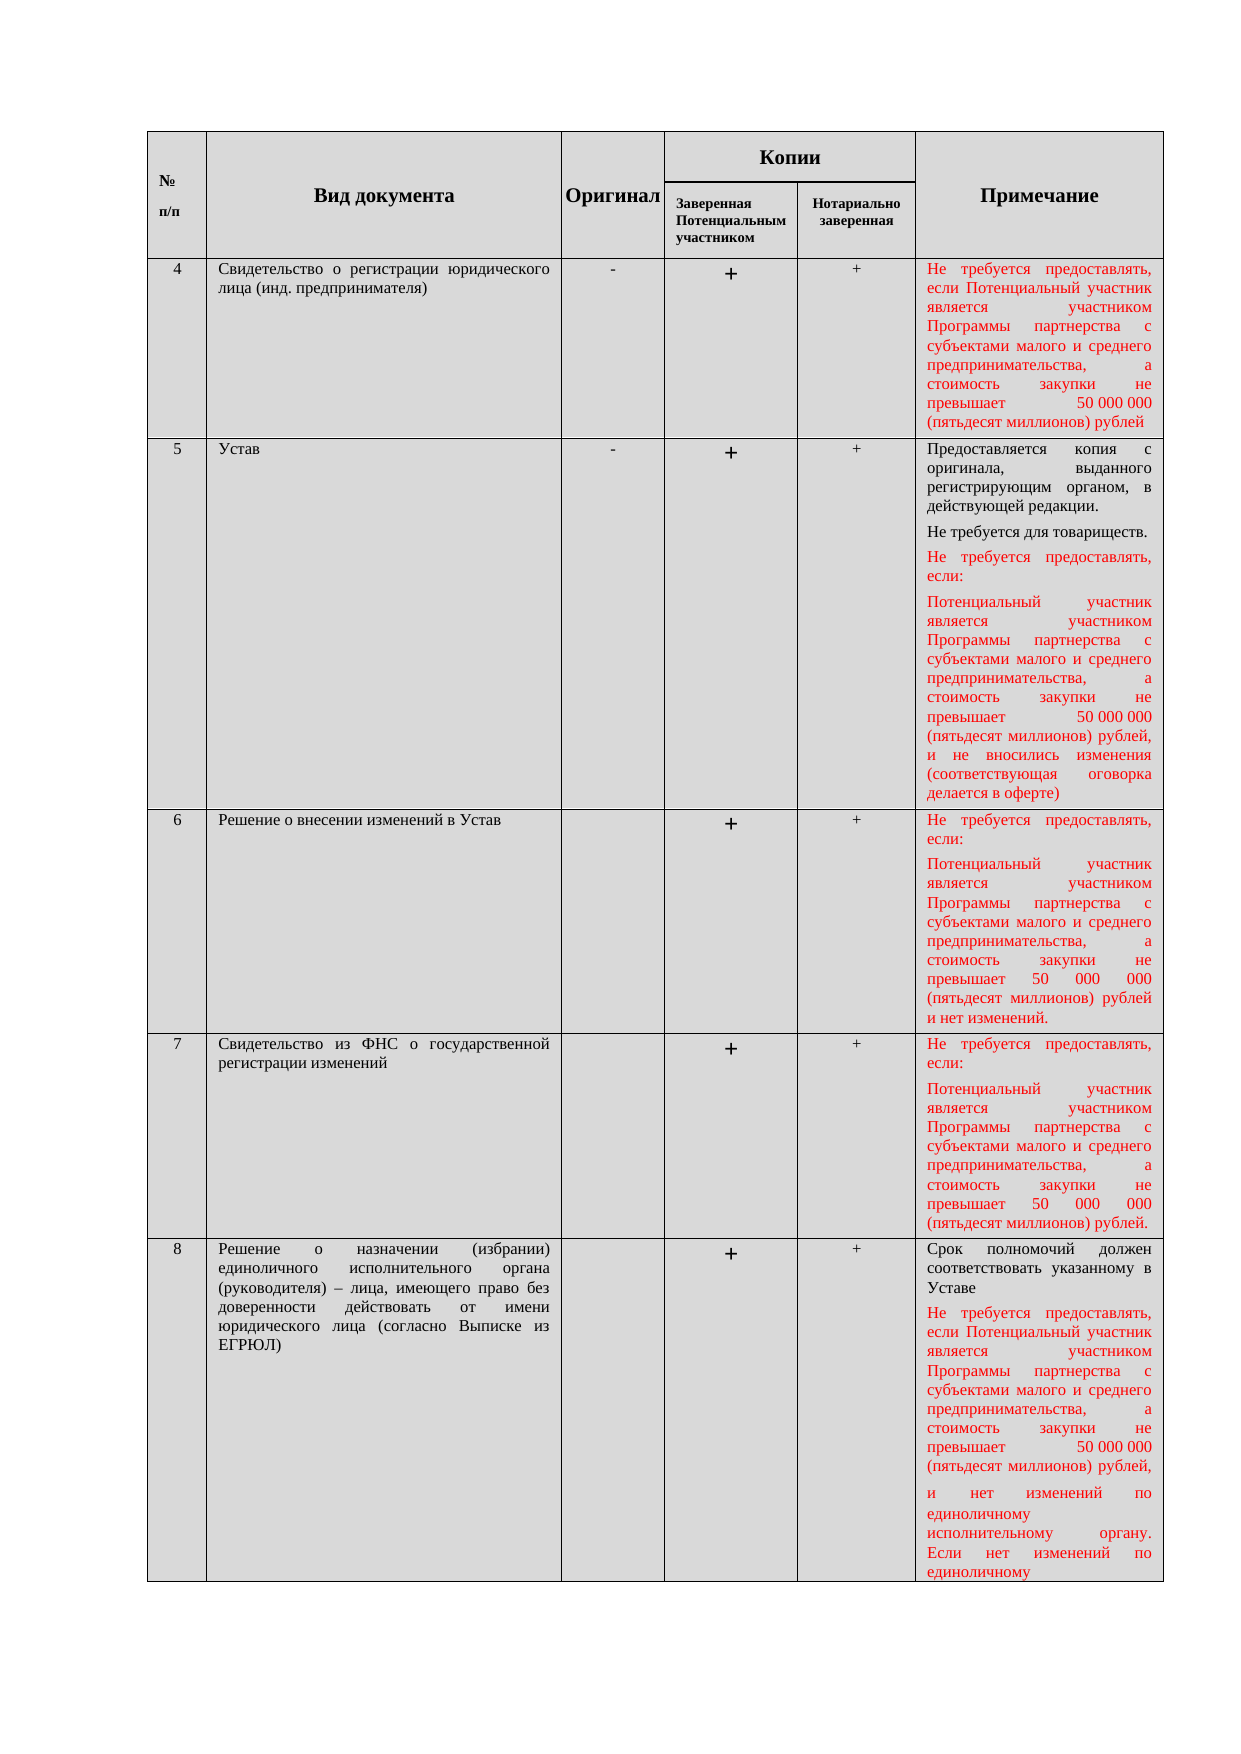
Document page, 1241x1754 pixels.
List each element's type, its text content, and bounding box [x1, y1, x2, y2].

table_header Копии [665, 132, 915, 181]
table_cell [916, 1239, 1163, 1581]
table_header Примечание [916, 132, 1163, 258]
table_cell Свидетельство о регистрации юридического лица (инд. предпринимателя) [207, 259, 561, 437]
table_cell + [798, 439, 915, 808]
table_cell Не требуется предоставлять, если: Потенциальный участник является участником Программы партнерства с субъектами малого и среднего предпринимательства, а стоимость закупки не превышает 50 000 000 (пятьдесят миллионов) рублей. [916, 1034, 1163, 1238]
table_cell + [798, 1034, 915, 1238]
table_cell + [665, 1034, 797, 1238]
table_cell 8 [148, 1239, 206, 1581]
table_cell Заверенная Потенциальным участником [665, 183, 797, 258]
table_cell + [665, 810, 797, 1033]
table_cell - [562, 259, 664, 437]
table_cell Нотариально заверенная [798, 183, 915, 258]
table_cell Свидетельство из ФНС о государственной регистрации изменений [207, 1034, 561, 1238]
table_cell - [562, 439, 664, 808]
table_cell 6 [148, 810, 206, 1033]
table_header Вид документа [207, 132, 561, 258]
table_cell + [665, 439, 797, 808]
table_cell Устав [207, 439, 561, 808]
table_cell Не требуется предоставлять, если: Потенциальный участник является участником Программы партнерства с субъектами малого и среднего предпринимательства, а стоимость закупки не превышает 50 000 000 (пятьдесят миллионов) рублей и нет изменений. [916, 810, 1163, 1033]
table_cell Решение о внесении изменений в Устав [207, 810, 561, 1033]
table_cell + [798, 259, 915, 437]
table_cell [562, 1034, 664, 1238]
table_cell [562, 810, 664, 1033]
table_cell 4 [148, 259, 206, 437]
table_cell + [798, 1239, 915, 1581]
table_header Оригинал [562, 132, 664, 258]
table_cell 5 [148, 439, 206, 808]
table_cell [562, 1239, 664, 1581]
table_cell Предоставляется копия с оригинала, выданного регистрирующим органом, в действующей редакции. Не требуется для товариществ. Не требуется предоставлять, если: Потенциальный участник является участником Программы партнерства с субъектами малого и среднего предпринимательства, а стоимость закупки не превышает 50 000 000 (пятьдесят миллионов) рублей, и не вносились изменения (соответствующая оговорка делается в оферте) [916, 439, 1163, 808]
table_header № п/п [148, 132, 206, 258]
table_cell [207, 1239, 561, 1581]
table_cell + [665, 1239, 797, 1581]
table_cell + [665, 259, 797, 437]
table_cell 7 [148, 1034, 206, 1238]
table_cell + [798, 810, 915, 1033]
table_cell Не требуется предоставлять, если Потенциальный участник является участником Программы партнерства с субъектами малого и среднего предпринимательства, а стоимость закупки не превышает 50 000 000 (пятьдесят миллионов) рублей [916, 259, 1163, 437]
